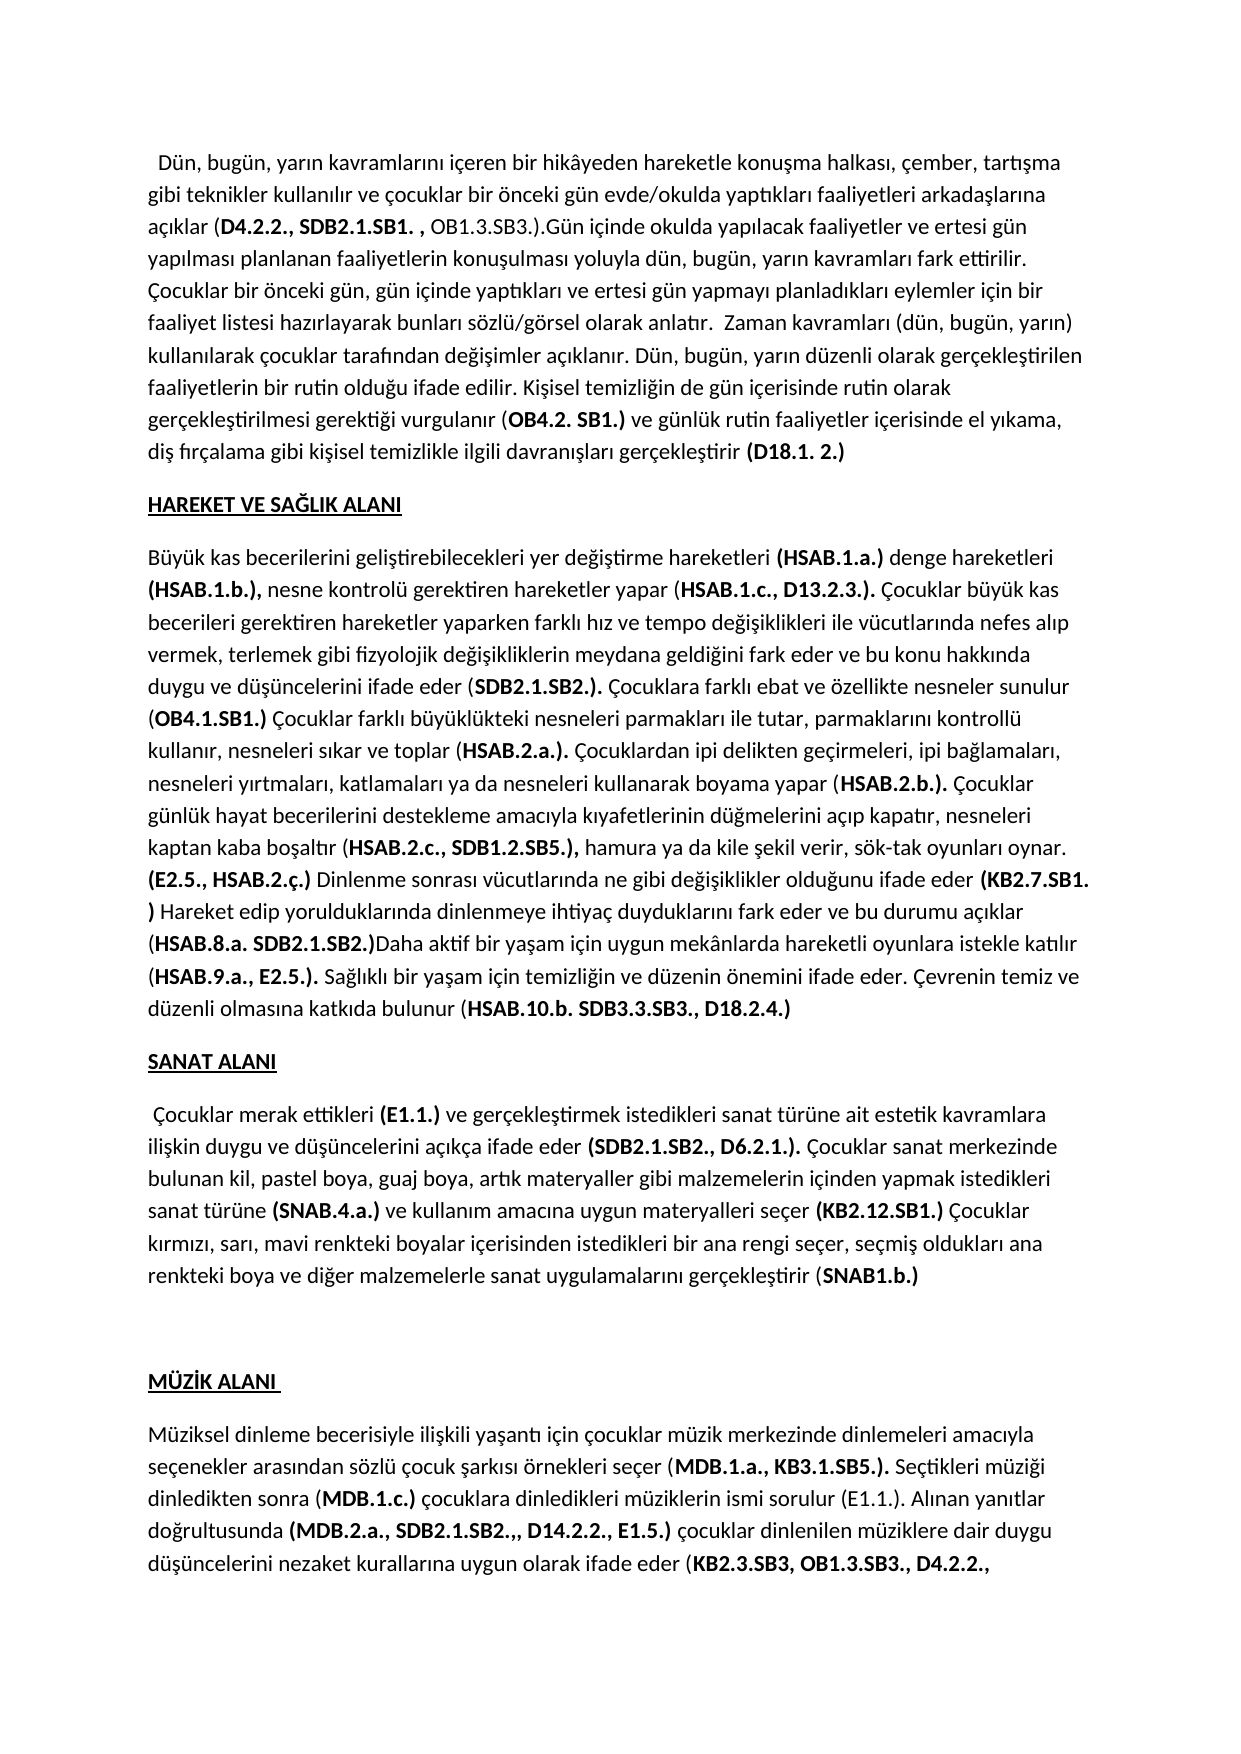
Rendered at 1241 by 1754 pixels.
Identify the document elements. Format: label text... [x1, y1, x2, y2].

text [148, 1420, 1093, 1577]
text Çocuklar merak ettikleri (E1.1.) ve gerçekleştirmek istedikleri sanat türüne ait estetik kavramlara ilişkin duygu ve düşüncelerini açıkça ifade eder (SDB2.1.SB2., D6.2.1.). Çocuklar sanat merkezinde bulunan kil, pastel boya, guaj boya, artık materyaller gibi malzemelerin içinden yapmak istedikleri sanat türüne (SNAB.4.a.) ve kullanım amacına uygun materyalleri seçer (KB2.12.SB1.) Çocuklar kırmızı, sarı, mavi renkteki boyalar içerisinden istedikleri bir ana rengi seçer, seçmiş oldukları ana renkteki boya ve diğer malzemelerle sanat uygulamalarını gerçekleştirir (SNAB1.b.) [148, 1100, 1093, 1289]
text MÜZİK ALANI [148, 1367, 1093, 1395]
text Büyük kas becerilerini geliştirebilecekleri yer değiştirme hareketleri (HSAB.1.a.) denge hareketleri (HSAB.1.b.), nesne kontrolü gerektiren hareketler yapar (HSAB.1.c., D13.2.3.). Çocuklar büyük kas becerileri gerektiren hareketler yaparken farklı hız ve tempo değişiklikleri ile vücutlarında nefes alıp vermek, terlemek gibi fizyolojik değişikliklerin meydana geldiğini fark eder ve bu konu hakkında duygu ve düşüncelerini ifade eder (SDB2.1.SB2.). Çocuklara farklı ebat ve özellikte nesneler sunulur (OB4.1.SB1.) Çocuklar farklı büyüklükteki nesneleri parmakları ile tutar, parmaklarını kontrollü kullanır, nesneleri sıkar ve toplar (HSAB.2.a.). Çocuklardan ipi delikten geçirmeleri, ipi bağlamaları, nesneleri yırtmaları, katlamaları ya da nesneleri kullanarak boyama yapar (HSAB.2.b.). Çocuklar günlük hayat becerilerini destekleme amacıyla kıyafetlerinin düğmelerini açıp kapatır, nesneleri kaptan kaba boşaltır (HSAB.2.c., SDB1.2.SB5.), hamura ya da kile şekil verir, sök-tak oyunları oynar. (E2.5., HSAB.2.ç.) Dinlenme sonrası vücutlarında ne gibi değişiklikler olduğunu ifade eder (KB2.7.SB1. ) Hareket edip yorulduklarında dinlenmeye ihtiyaç duyduklarını fark eder ve bu durumu açıklar (HSAB.8.a. SDB2.1.SB2.)Daha aktif bir yaşam için uygun mekânlarda hareketli oyunlara istekle katılır (HSAB.9.a., E2.5.). Sağlıklı bir yaşam için temizliğin ve düzenin önemini ifade eder. Çevrenin temiz ve düzenli olmasına katkıda bulunur (HSAB.10.b. SDB3.3.SB3., D18.2.4.) [148, 543, 1093, 1022]
text HAREKET VE SAĞLIK ALANI [148, 490, 1093, 518]
text Dün, bugün, yarın kavramlarını içeren bir hikâyeden hareketle konuşma halkası, çember, tartışma gibi teknikler kullanılır ve çocuklar bir önceki gün evde/okulda yaptıkları faaliyetleri arkadaşlarına açıklar (D4.2.2., SDB2.1.SB1. , OB1.3.SB3.).Gün içinde okulda yapılacak faaliyetler ve ertesi gün yapılması planlanan faaliyetlerin konuşulması yoluyla dün, bugün, yarın kavramları fark ettirilir. Çocuklar bir önceki gün, gün içinde yaptıkları ve ertesi gün yapmayı planladıkları eylemler için bir faaliyet listesi hazırlayarak bunları sözlü/görsel olarak anlatır. Zaman kavramları (dün, bugün, yarın) kullanılarak çocuklar tarafından değişimler açıklanır. Dün, bugün, yarın düzenli olarak gerçekleştirilen faaliyetlerin bir rutin olduğu ifade edilir. Kişisel temizliğin de gün içerisinde rutin olarak gerçekleştirilmesi gerektiği vurgulanır (OB4.2. SB1.) ve günlük rutin faaliyetler içerisinde el yıkama, diş fırçalama gibi kişisel temizlikle ilgili davranışları gerçekleştirir (D18.1. 2.) [148, 148, 1093, 465]
text SANAT ALANI [148, 1047, 1093, 1075]
